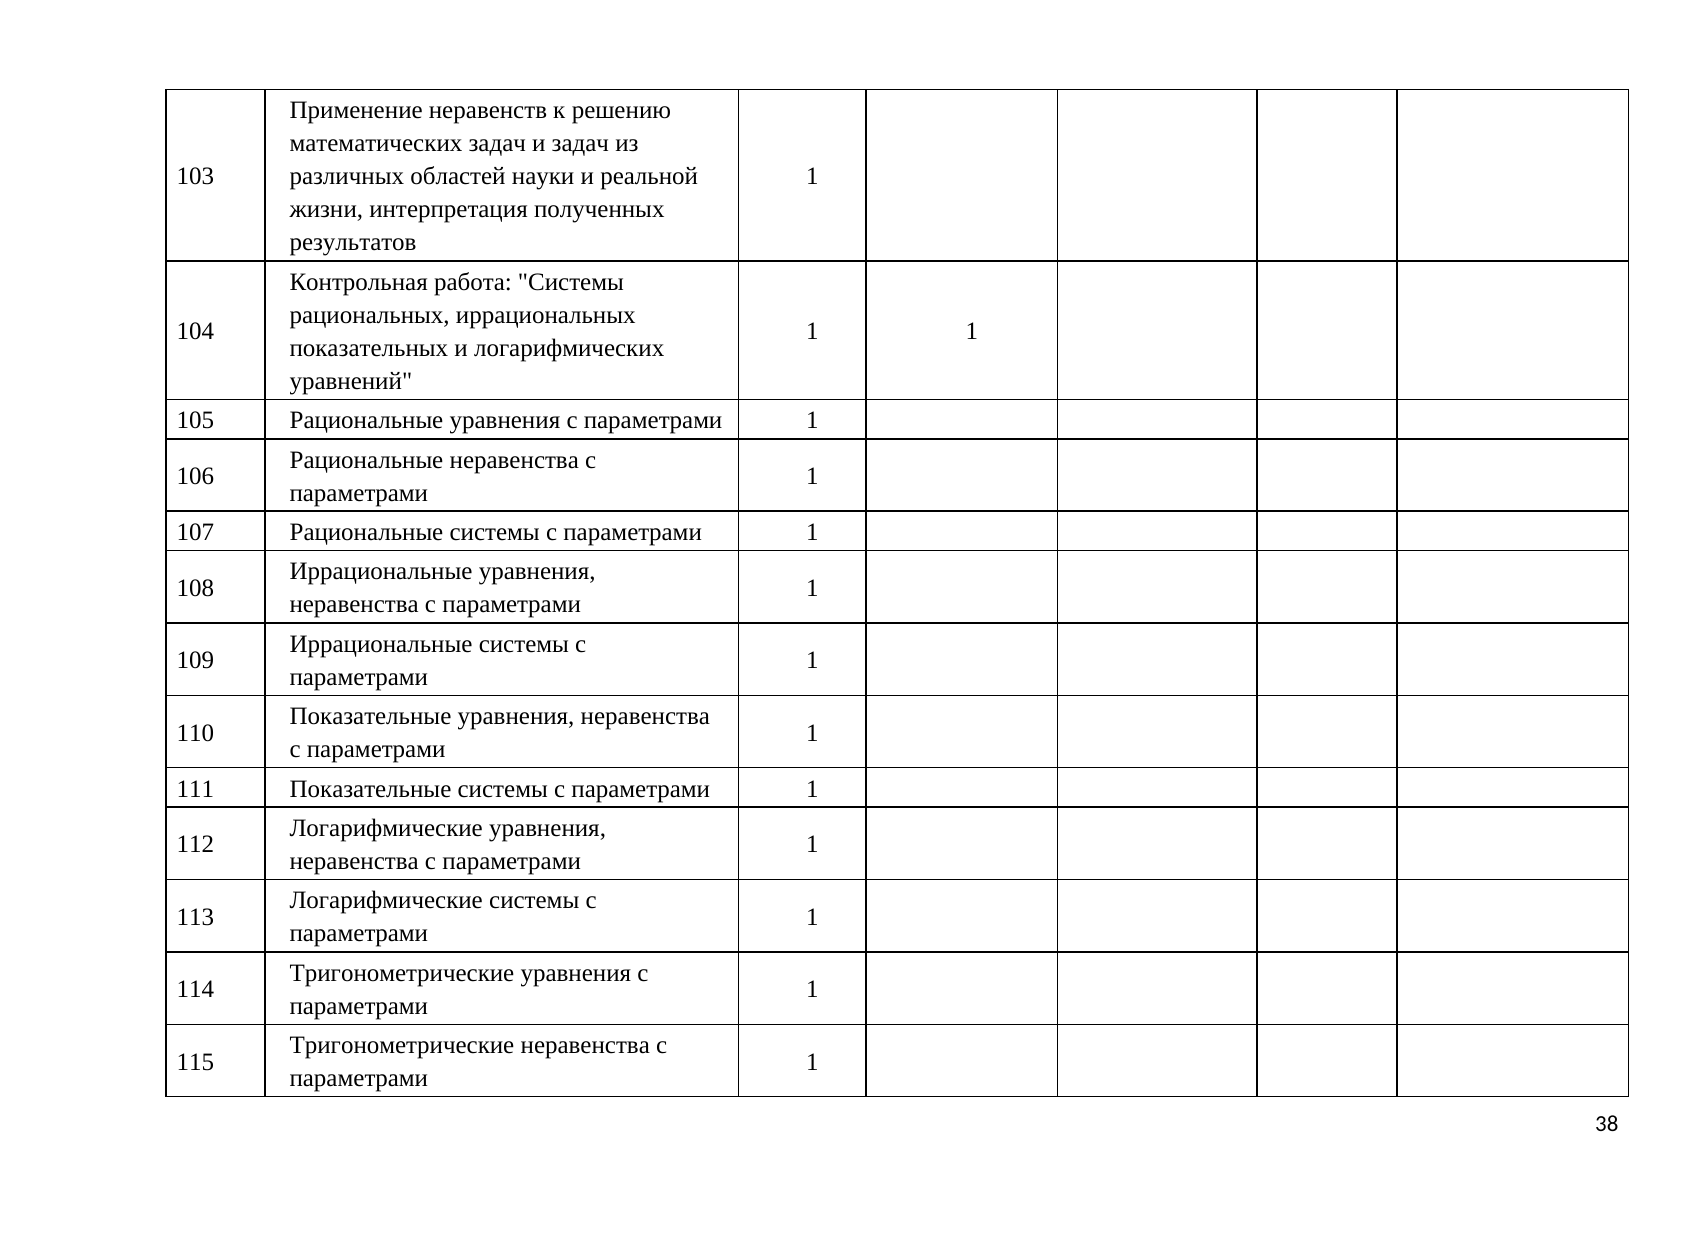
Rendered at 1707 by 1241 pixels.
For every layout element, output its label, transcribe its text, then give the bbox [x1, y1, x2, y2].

table_cell Иррациональные уравнения, неравенства с параметрами [266, 551, 738, 622]
table_cell [1058, 512, 1256, 550]
table_cell [1398, 808, 1628, 879]
table_cell 1 [739, 400, 865, 438]
table_cell 114 [167, 953, 264, 1023]
table_cell [1058, 953, 1256, 1023]
table_cell [867, 768, 1057, 806]
table_cell [1258, 1025, 1396, 1096]
table_cell 113 [167, 880, 264, 951]
table_cell 1 [739, 696, 865, 767]
table_cell [1058, 400, 1256, 438]
table_cell 110 [167, 696, 264, 767]
table_cell [1058, 768, 1256, 806]
table_cell [867, 696, 1057, 767]
table_cell 1 [739, 262, 865, 398]
table_cell [1258, 880, 1396, 951]
table_cell Тригонометрические неравенства с параметрами [266, 1025, 738, 1096]
table_cell [1258, 768, 1396, 806]
table_cell [1398, 512, 1628, 550]
table_cell Иррациональные системы с параметрами [266, 624, 738, 694]
table_cell [1398, 624, 1628, 694]
table_cell [867, 808, 1057, 879]
table_cell [1258, 696, 1396, 767]
table_cell [1398, 880, 1628, 951]
table_cell 1 [739, 440, 865, 510]
table_cell [867, 440, 1057, 510]
table_cell Логарифмические системы с параметрами [266, 880, 738, 951]
table_cell 1 [739, 768, 865, 806]
table_cell [1058, 624, 1256, 694]
table_cell [1398, 1025, 1628, 1096]
table_cell [1398, 953, 1628, 1023]
table_cell [867, 512, 1057, 550]
table_cell 1 [739, 1025, 865, 1096]
table_cell 1 [739, 90, 865, 260]
table_cell [1058, 1025, 1256, 1096]
table_cell 106 [167, 440, 264, 510]
table_cell 1 [739, 512, 865, 550]
table_cell Рациональные системы с параметрами [266, 512, 738, 550]
table_cell [867, 400, 1057, 438]
table_cell Показательные системы с параметрами [266, 768, 738, 806]
table_cell [1058, 551, 1256, 622]
table_cell [867, 953, 1057, 1023]
table_cell [1258, 440, 1396, 510]
table_cell [867, 90, 1057, 260]
table_cell [1398, 696, 1628, 767]
table_cell Тригонометрические уравнения с параметрами [266, 953, 738, 1023]
table_cell 1 [739, 953, 865, 1023]
table_cell Показательные уравнения, неравенства с параметрами [266, 696, 738, 767]
table_cell [1258, 808, 1396, 879]
table_cell [1058, 262, 1256, 398]
table_cell Применение неравенств к решению математических задач и задач из различных областей науки и реальной жизни, интерпретация полученных результатов [266, 90, 738, 260]
table_cell [867, 551, 1057, 622]
table_cell [1398, 440, 1628, 510]
table_cell Логарифмические уравнения, неравенства с параметрами [266, 808, 738, 879]
table_cell 104 [167, 262, 264, 398]
table_cell [1258, 400, 1396, 438]
table_cell [1058, 440, 1256, 510]
table_cell [1398, 768, 1628, 806]
table_cell 112 [167, 808, 264, 879]
table_cell [1258, 262, 1396, 398]
table_cell [1398, 551, 1628, 622]
table_cell [1058, 90, 1256, 260]
table_cell Рациональные уравнения с параметрами [266, 400, 738, 438]
table_cell 1 [739, 624, 865, 694]
table_cell 105 [167, 400, 264, 438]
table_cell 1 [867, 262, 1057, 398]
table_cell [1258, 953, 1396, 1023]
table_cell [1258, 90, 1396, 260]
table_cell [867, 624, 1057, 694]
table_cell 109 [167, 624, 264, 694]
table_cell [1058, 808, 1256, 879]
table_cell [1058, 880, 1256, 951]
table_cell 103 [167, 90, 264, 260]
table_cell 115 [167, 1025, 264, 1096]
table_cell 107 [167, 512, 264, 550]
table_cell Контрольная работа: "Системы рациональных, иррациональных показательных и логарифмических уравнений" [266, 262, 738, 398]
table_cell Рациональные неравенства с параметрами [266, 440, 738, 510]
table_cell 1 [739, 808, 865, 879]
table_cell [1258, 512, 1396, 550]
table_cell [867, 880, 1057, 951]
table_cell [1058, 696, 1256, 767]
table_cell 1 [739, 551, 865, 622]
table_cell [1398, 262, 1628, 398]
table_cell 1 [739, 880, 865, 951]
table_cell [1258, 551, 1396, 622]
table_cell [1258, 624, 1396, 694]
table_cell 111 [167, 768, 264, 806]
table_cell 108 [167, 551, 264, 622]
table_cell [1398, 400, 1628, 438]
table_cell [1398, 90, 1628, 260]
table_cell [867, 1025, 1057, 1096]
